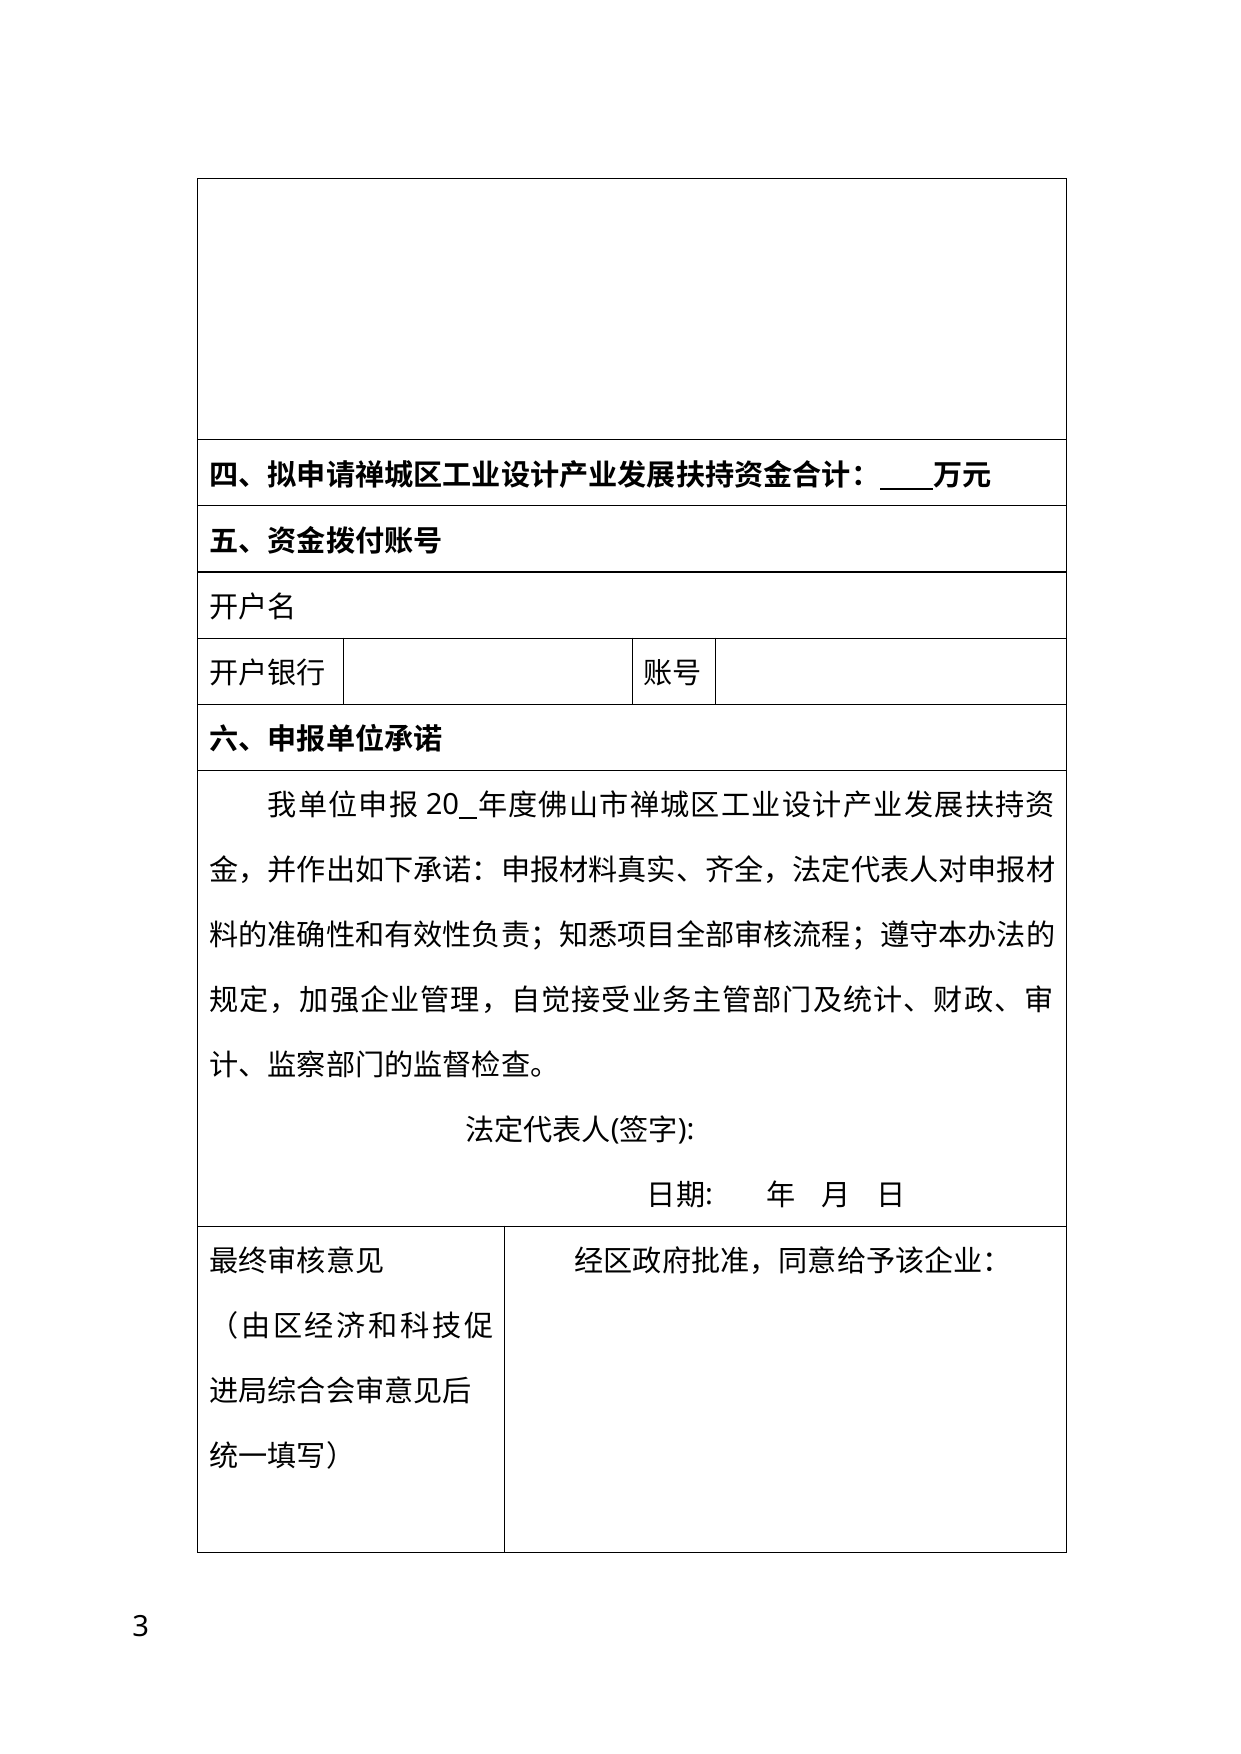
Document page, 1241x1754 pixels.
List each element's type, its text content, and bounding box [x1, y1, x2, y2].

table_cell 五、资金拨付账号 [198, 506, 1066, 571]
table_cell 四、拟申请禅城区工业设计产业发展扶持资金合计： 万元 [198, 440, 1066, 505]
table_cell [198, 179, 1066, 439]
table_cell 账号 [633, 639, 715, 703]
table_cell [344, 639, 632, 703]
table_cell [198, 1227, 504, 1552]
table_cell 六、申报单位承诺 [198, 705, 1066, 769]
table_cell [505, 1227, 1066, 1552]
table_cell 我单位申报20 年度佛山市禅城区工业设计产业发展扶持资金，并作出如下承诺：申报材料真实、齐全，法定代表人对申报材料的准确性和有效性负责；知悉项目全部审核流程；遵守本办法的规定，加强企业管理，自觉接受业务主管部门及统计、财政、审计、监察部门的监督检查。 法定代表人(签字): 日期: 年 月 日 [198, 771, 1066, 1226]
table_cell [716, 639, 1066, 703]
table_cell 开户银行 [198, 639, 343, 703]
table_cell 开户名 [198, 573, 1066, 637]
